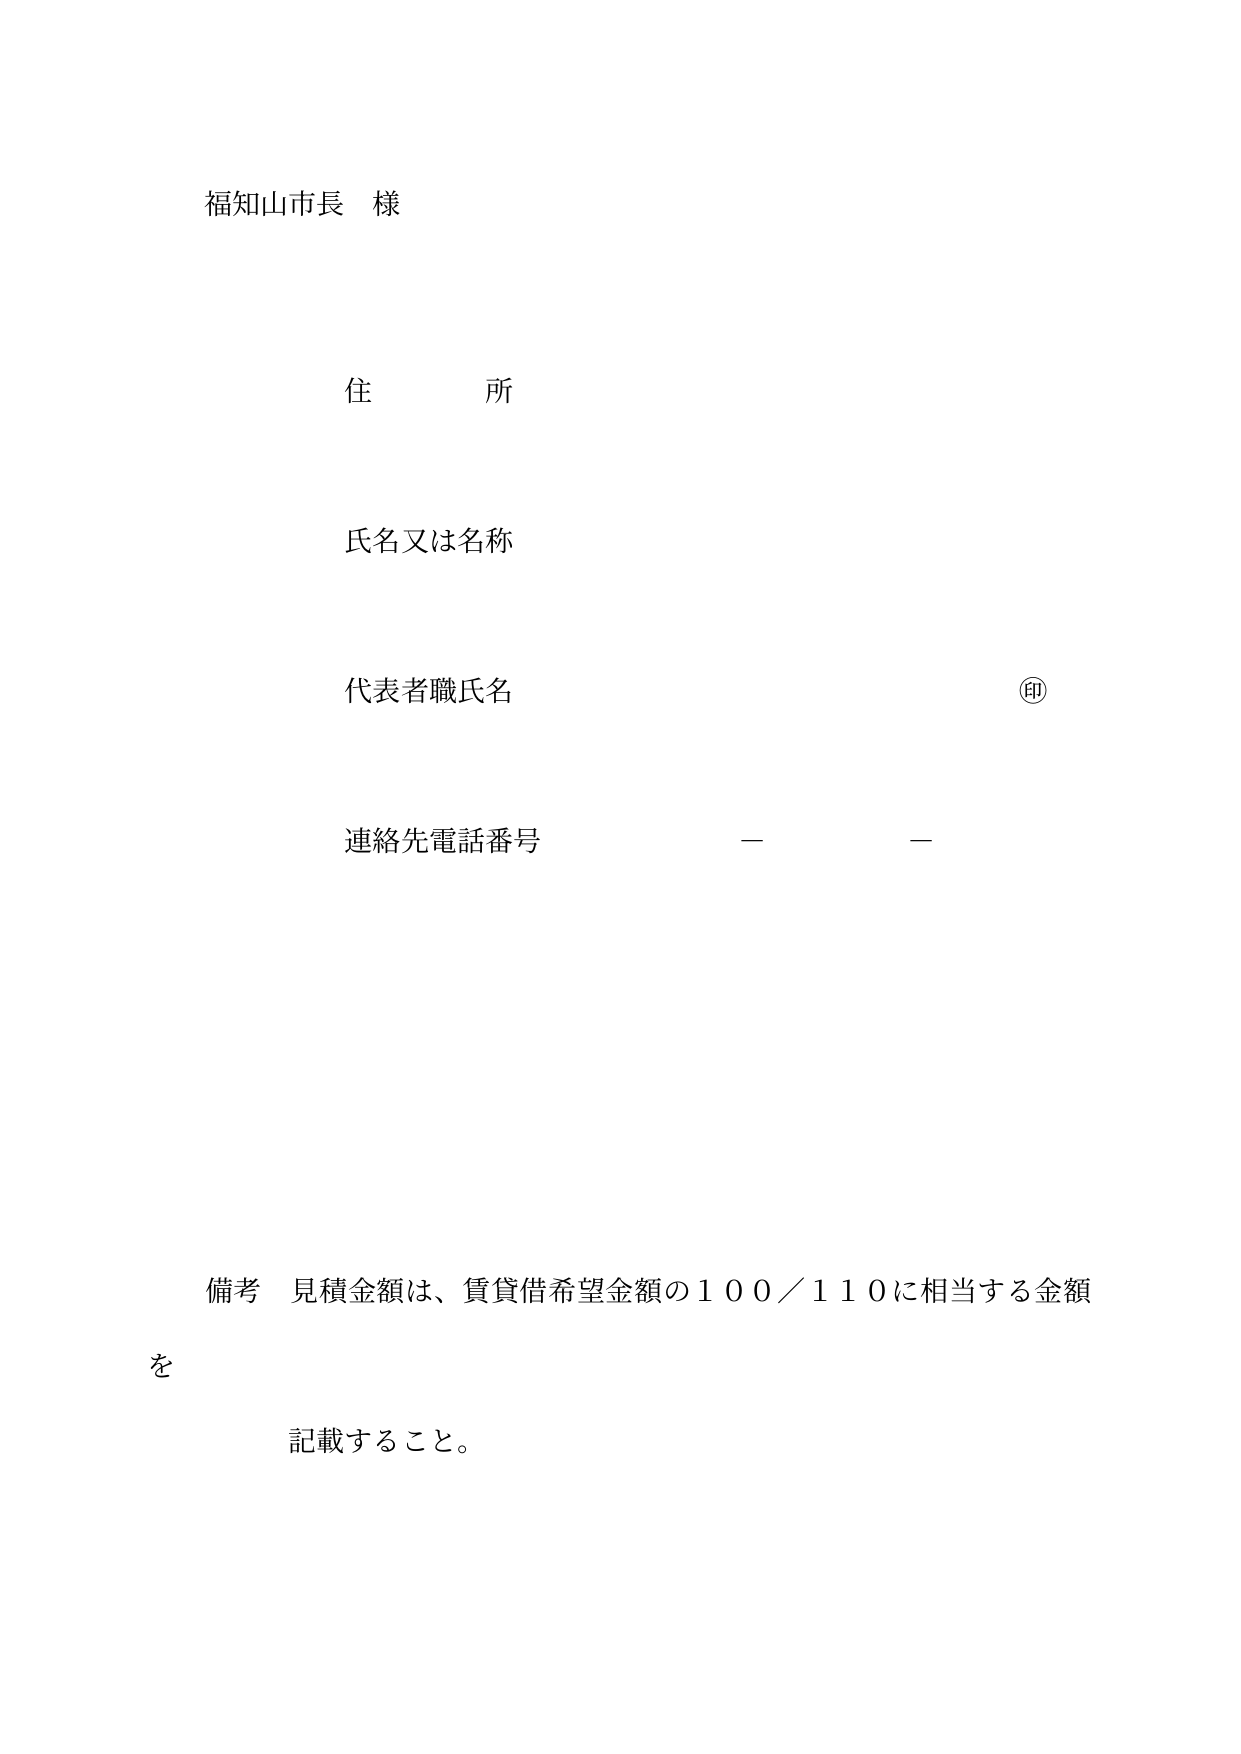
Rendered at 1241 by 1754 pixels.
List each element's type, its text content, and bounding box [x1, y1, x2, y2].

text 備考 見積金額は、賃貸借希望金額の１００／１１０に相当する金額を [148, 1252, 1092, 1402]
text 住 所 [148, 352, 1092, 427]
text 代表者職氏名 ㊞ [148, 652, 1092, 727]
text 福知山市長 様 [148, 164, 1092, 239]
text 記載すること。 [148, 1402, 1092, 1477]
text 氏名又は名称 [148, 502, 1092, 577]
text 連絡先電話番号 － － [148, 802, 1092, 877]
